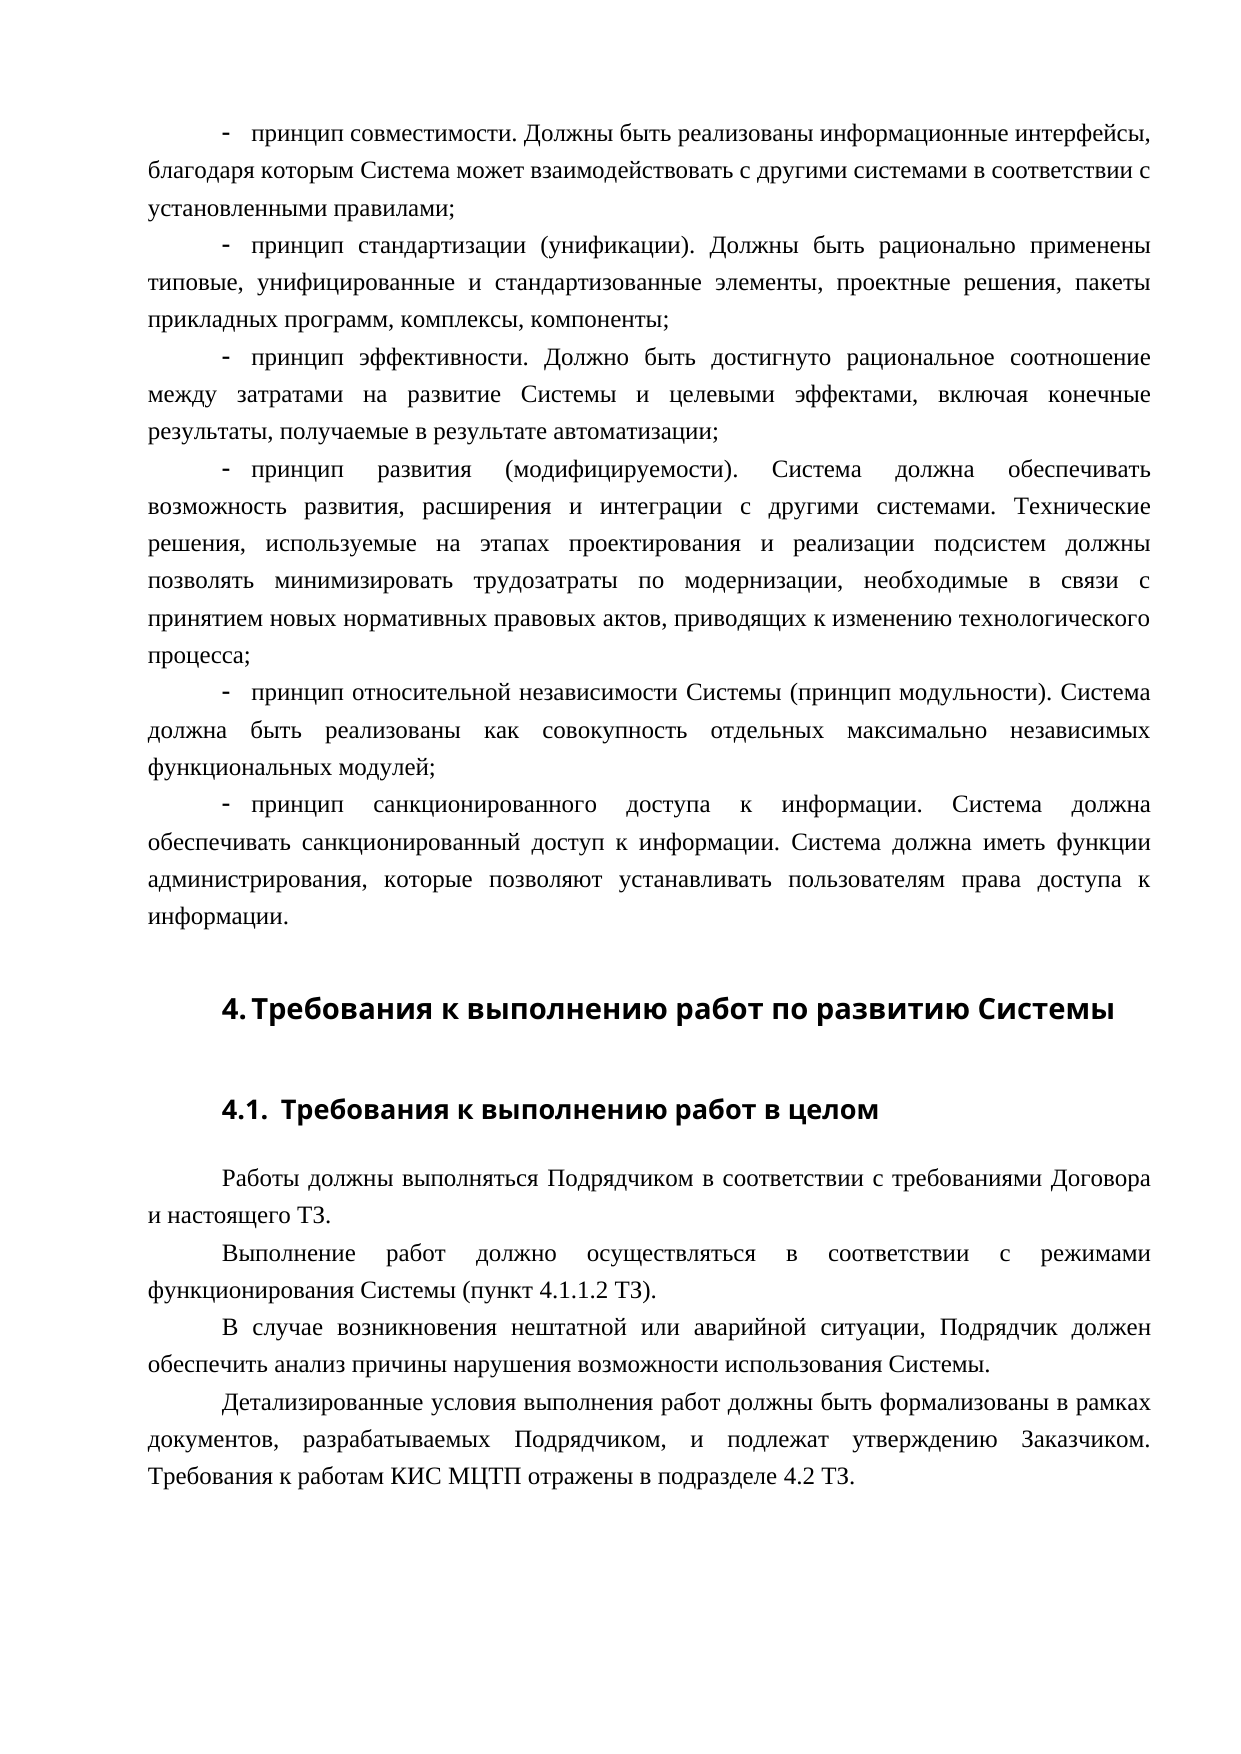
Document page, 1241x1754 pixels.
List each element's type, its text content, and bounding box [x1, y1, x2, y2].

text Работы должны выполняться Подрядчиком в соответствии с требованиями Договора и настоящего ТЗ. [148, 1163, 1152, 1229]
subtitle Требования к выполнению работ по развитию Системы [148, 988, 1152, 1028]
text Детализированные условия выполнения работ должны быть формализованы в рамках документов, разрабатываемых Подрядчиком, и подлежат утверждению Заказчиком. Требования к работам КИС МЦТП отражены в подразделе 4.2 ТЗ. [148, 1387, 1152, 1490]
list принцип стандартизации (унификации). Должны быть рационально применены типовые, унифицированные и стандартизованные элементы, проектные решения, пакеты прикладных программ, комплексы, компоненты; [148, 230, 1152, 333]
text Выполнение работ должно осуществляться в соответствии с режимами функционирования Системы (пункт 4.1.1.2 ТЗ). [148, 1238, 1152, 1304]
text В случае возникновения нештатной или аварийной ситуации, Подрядчик должен обеспечить анализ причины нарушения возможности использования Системы. [148, 1312, 1152, 1378]
list принцип относительной независимости Системы (принцип модульности). Система должна быть реализованы как совокупность отдельных максимально независимых функциональных модулей; [148, 677, 1152, 781]
list принцип эффективности. Должно быть достигнуто рациональное соотношение между затратами на развитие Системы и целевыми эффектами, включая конечные результаты, получаемые в результате автоматизации; [148, 342, 1152, 445]
list принцип совместимости. Должны быть реализованы информационные интерфейсы, благодаря которым Система может взаимодействовать с другими системами в соответствии с установленными правилами; [148, 118, 1152, 221]
list принцип развития (модифицируемости). Система должна обеспечивать возможность развития, расширения и интеграции с другими системами. Технические решения, используемые на этапах проектирования и реализации подсистем должны позволять минимизировать трудозатраты по модернизации, необходимые в связи с принятием новых нормативных правовых актов, приводящих к изменению технологического процесса; [148, 454, 1152, 669]
subtitle Требования к выполнению работ в целом [148, 1090, 1152, 1127]
list принцип санкционированного доступа к информации. Система должна обеспечивать санкционированный доступ к информации. Система должна иметь функции администрирования, которые позволяют устанавливать пользователям права доступа к информации. [148, 789, 1152, 930]
